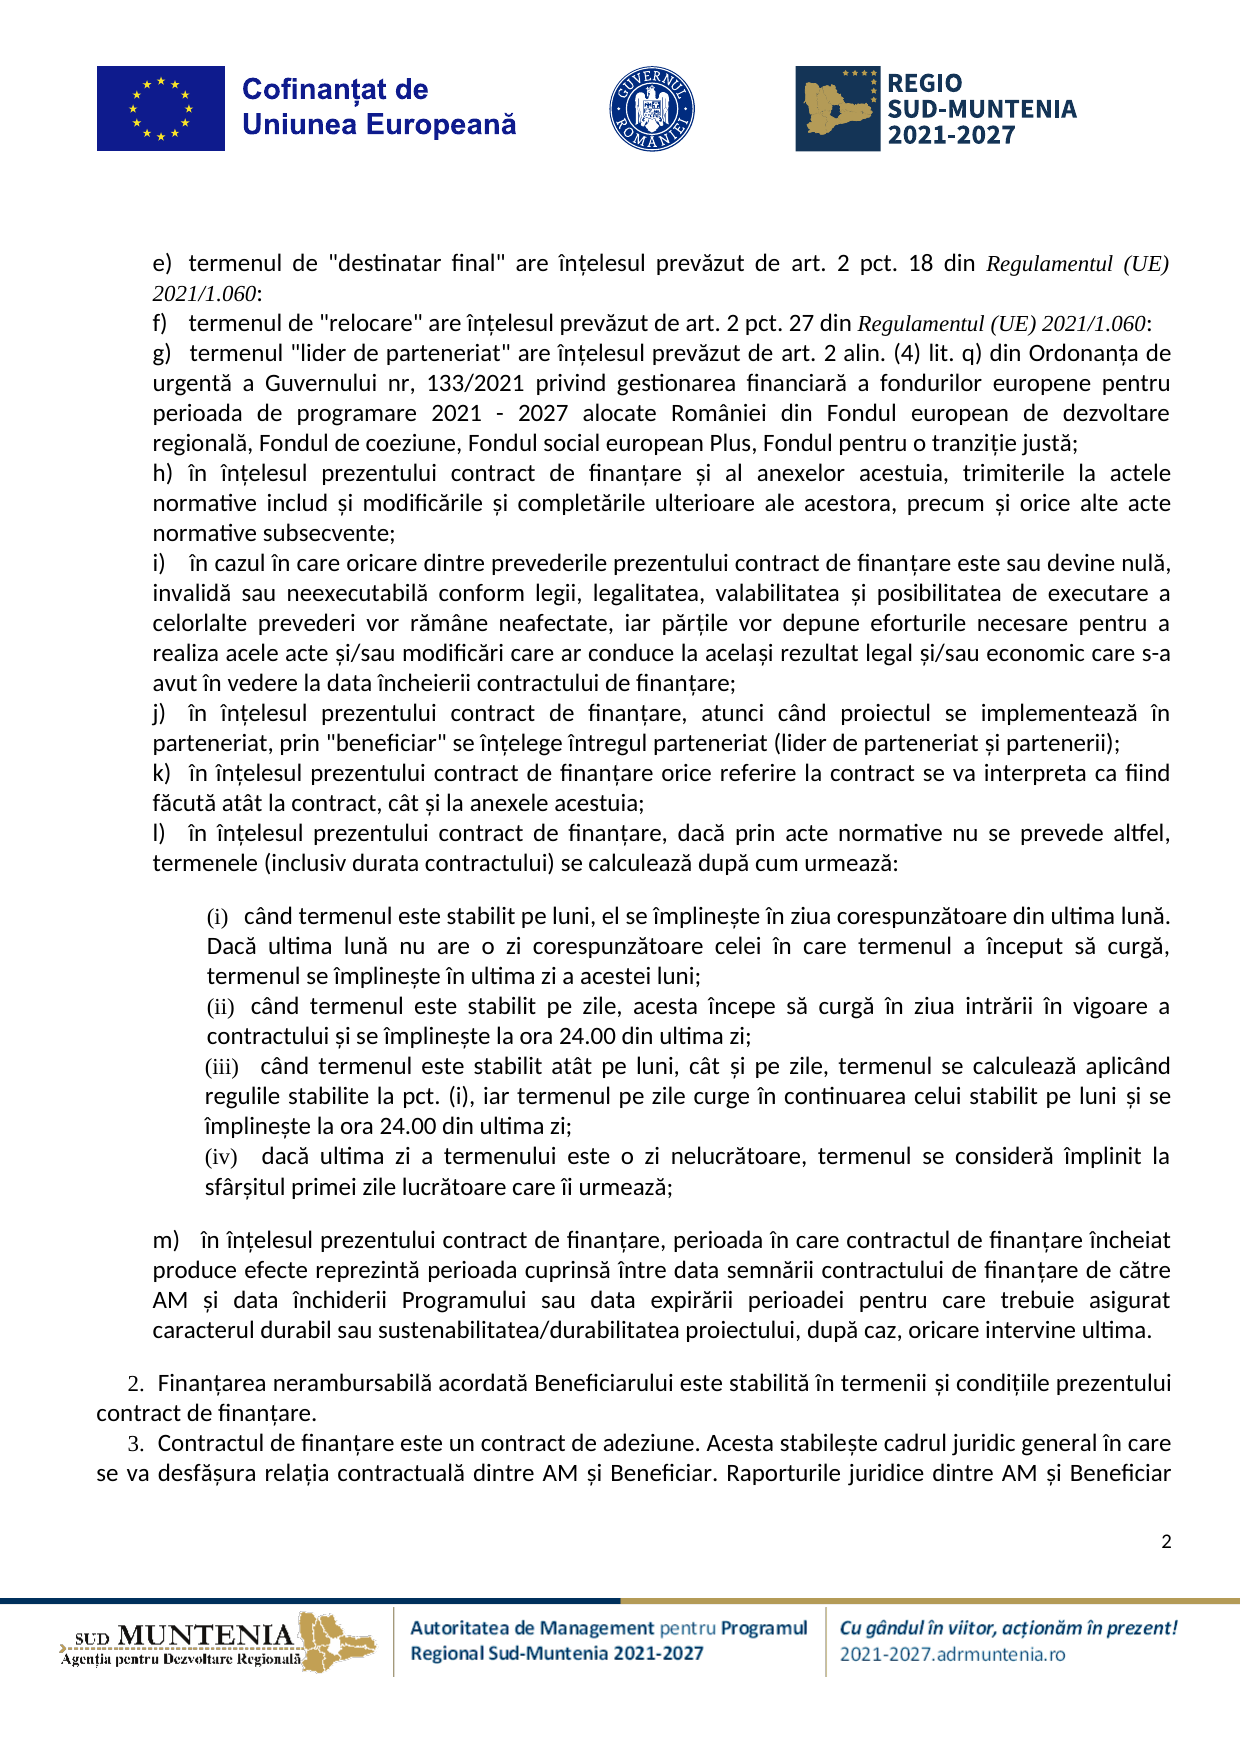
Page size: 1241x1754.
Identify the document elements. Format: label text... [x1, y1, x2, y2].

list în cazul în care oricare dintre prevederile prezentului contract de finanţare este sau devine nulă, invalidă sau neexecutabilă conform legii, legalitatea, valabilitatea şi posibilitatea de executare a celorlalte prevederi vor rămâne neafectate, iar părţile vor depune eforturile necesare pentru a realiza acele acte şi/sau modificări care ar conduce la acelaşi rezultat legal şi/sau economic care s-a avut în vedere la data încheierii contractului de finanţare; [152, 547, 1172, 697]
list în înţelesul prezentului contract de finanţare, atunci când proiectul se implementează în parteneriat, prin "beneficiar" se înţelege întregul parteneriat (lider de parteneriat şi partenerii); [152, 697, 1172, 757]
list în înţelesul prezentului contract de finanţare şi al anexelor acestuia, trimiterile la actele normative includ şi modificările şi completările ulterioare ale acestora, precum şi orice alte acte normative subsecvente; [152, 457, 1172, 547]
list când termenul este stabilit pe zile, acesta începe să curgă în ziua intrării în vigoare a contractului şi se împlineşte la ora 24.00 din ultima zi; [207, 990, 1172, 1050]
list termenul de "relocare" are înţelesul prevăzut de art. 2 pct. 27 din Regulamentul (UE) 2021/1.060: [152, 307, 1172, 337]
list dacă ultima zi a termenului este o zi nelucrătoare, termenul se consideră împlinit la sfârşitul primei zile lucrătoare care îi urmează; [204, 1140, 1172, 1201]
list în înţelesul prezentului contract de finanţare, perioada în care contractul de finanţare încheiat produce efecte reprezintă perioada cuprinsă între data semnării contractului de finanţare de către AM şi data închiderii Programului sau data expirării perioadei pentru care trebuie asigurat caracterul durabil sau sustenabilitatea/durabilitatea proiectului, după caz, oricare intervine ultima. [152, 1225, 1172, 1345]
list când termenul este stabilit pe luni, el se împlineşte în ziua corespunzătoare din ultima lună. Dacă ultima lună nu are o zi corespunzătoare celei în care termenul a început să curgă, termenul se împlineşte în ultima zi a acestei luni; [207, 900, 1172, 990]
list termenul de "destinatar final" are înţelesul prevăzut de art. 2 pct. 18 din Regulamentul (UE) 2021/1.060: [152, 247, 1172, 307]
picture [0, 1598, 1241, 1678]
list când termenul este stabilit atât pe luni, cât şi pe zile, termenul se calculează aplicând regulile stabilite la pct. (i), iar termenul pe zile curge în continuarea celui stabilit pe luni şi se împlineşte la ora 24.00 din ultima zi; [204, 1050, 1172, 1140]
list în înţelesul prezentului contract de finanţare, dacă prin acte normative nu se prevede altfel, termenele (inclusiv durata contractului) se calculează după cum urmează: [152, 817, 1172, 877]
list în înţelesul prezentului contract de finanţare orice referire la contract se va interpreta ca fiind făcută atât la contract, cât şi la anexele acestuia; [152, 757, 1172, 817]
list Finanţarea nerambursabilă acordată Beneficiarului este stabilită în termenii şi condiţiile prezentului contract de finanţare. [96, 1368, 1172, 1428]
list termenul "lider de parteneriat" are înţelesul prevăzut de art. 2 alin. (4) lit. q) din Ordonanţa de urgentă a Guvernului nr, 133/2021 privind gestionarea financiară a fondurilor europene pentru perioada de programare 2021 - 2027 alocate României din Fondul european de dezvoltare regională, Fondul de coeziune, Fondul social european Plus, Fondul pentru o tranziţie justă; [152, 337, 1172, 457]
